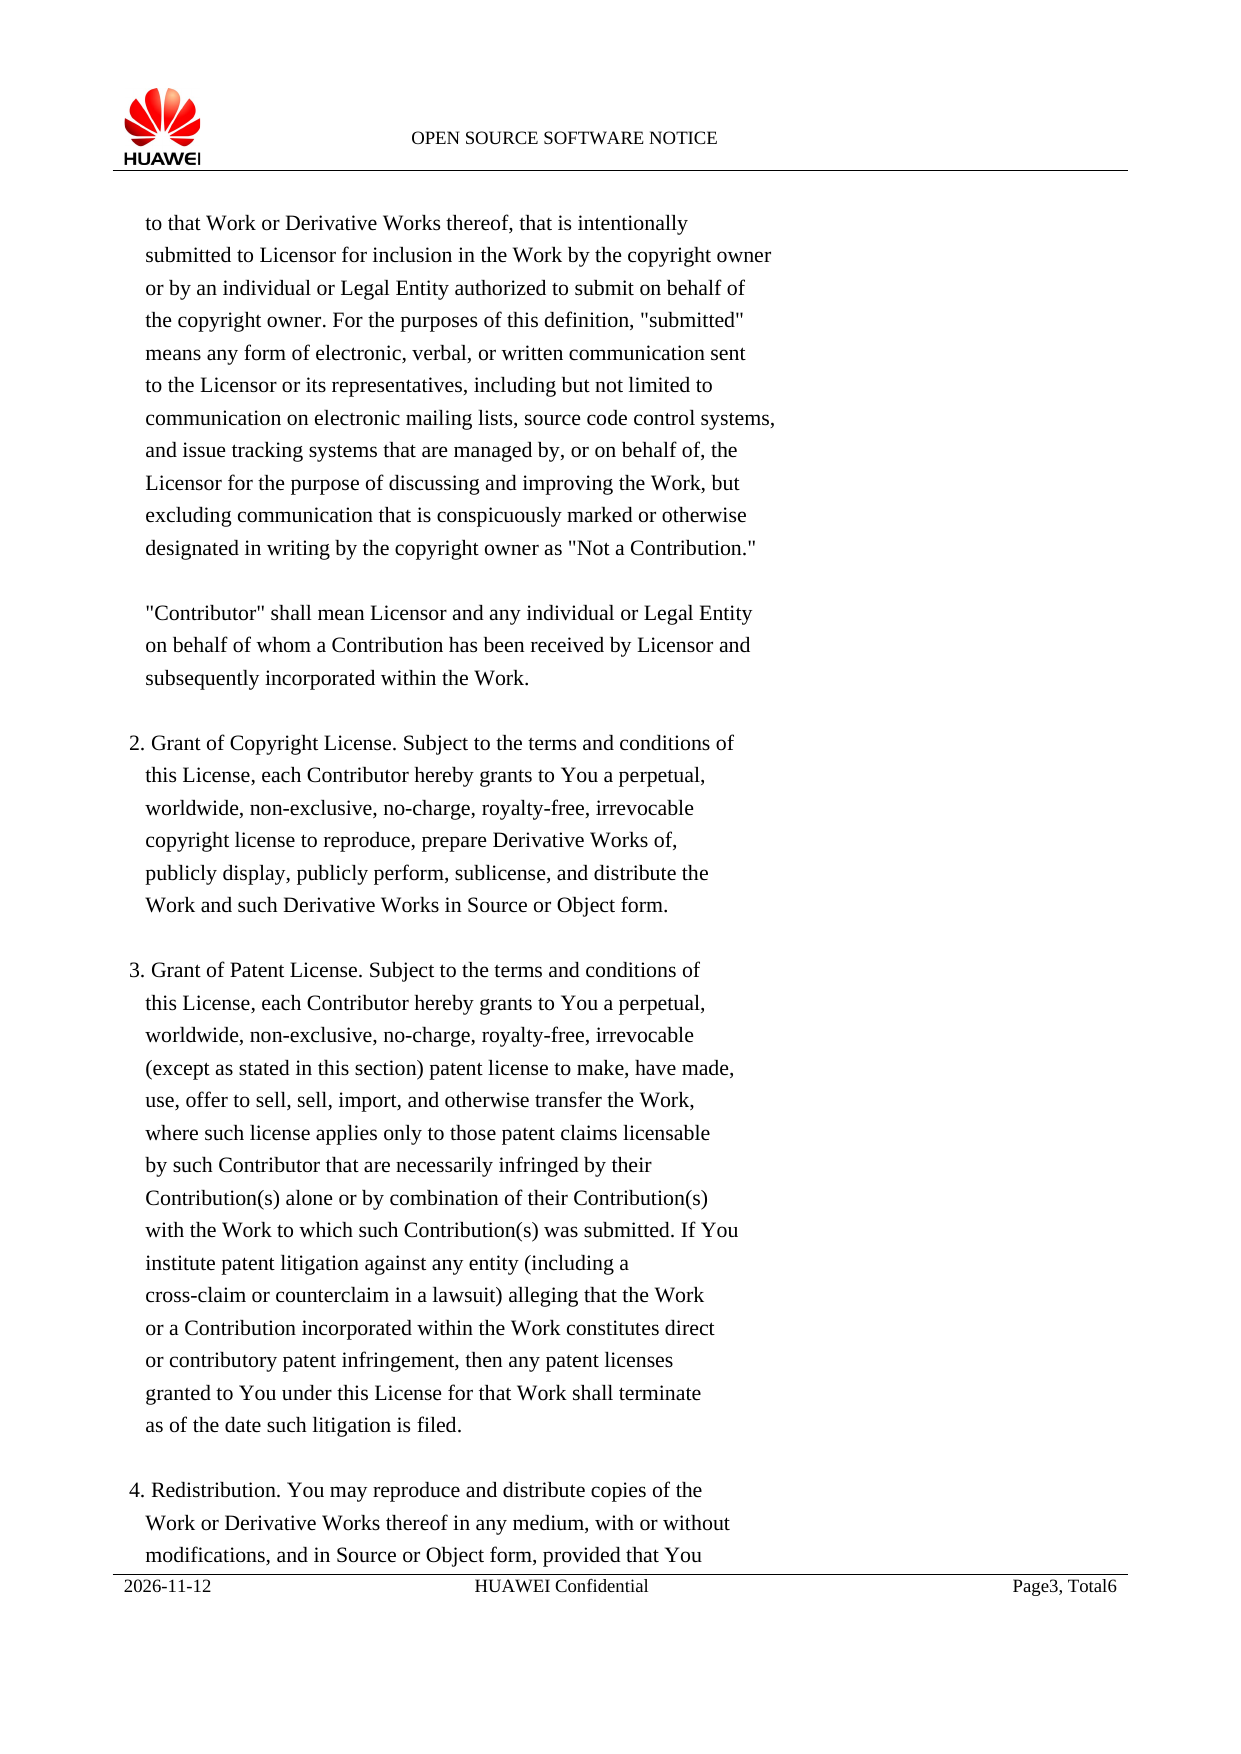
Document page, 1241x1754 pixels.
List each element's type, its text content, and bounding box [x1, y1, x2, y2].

picture [124, 88, 201, 165]
